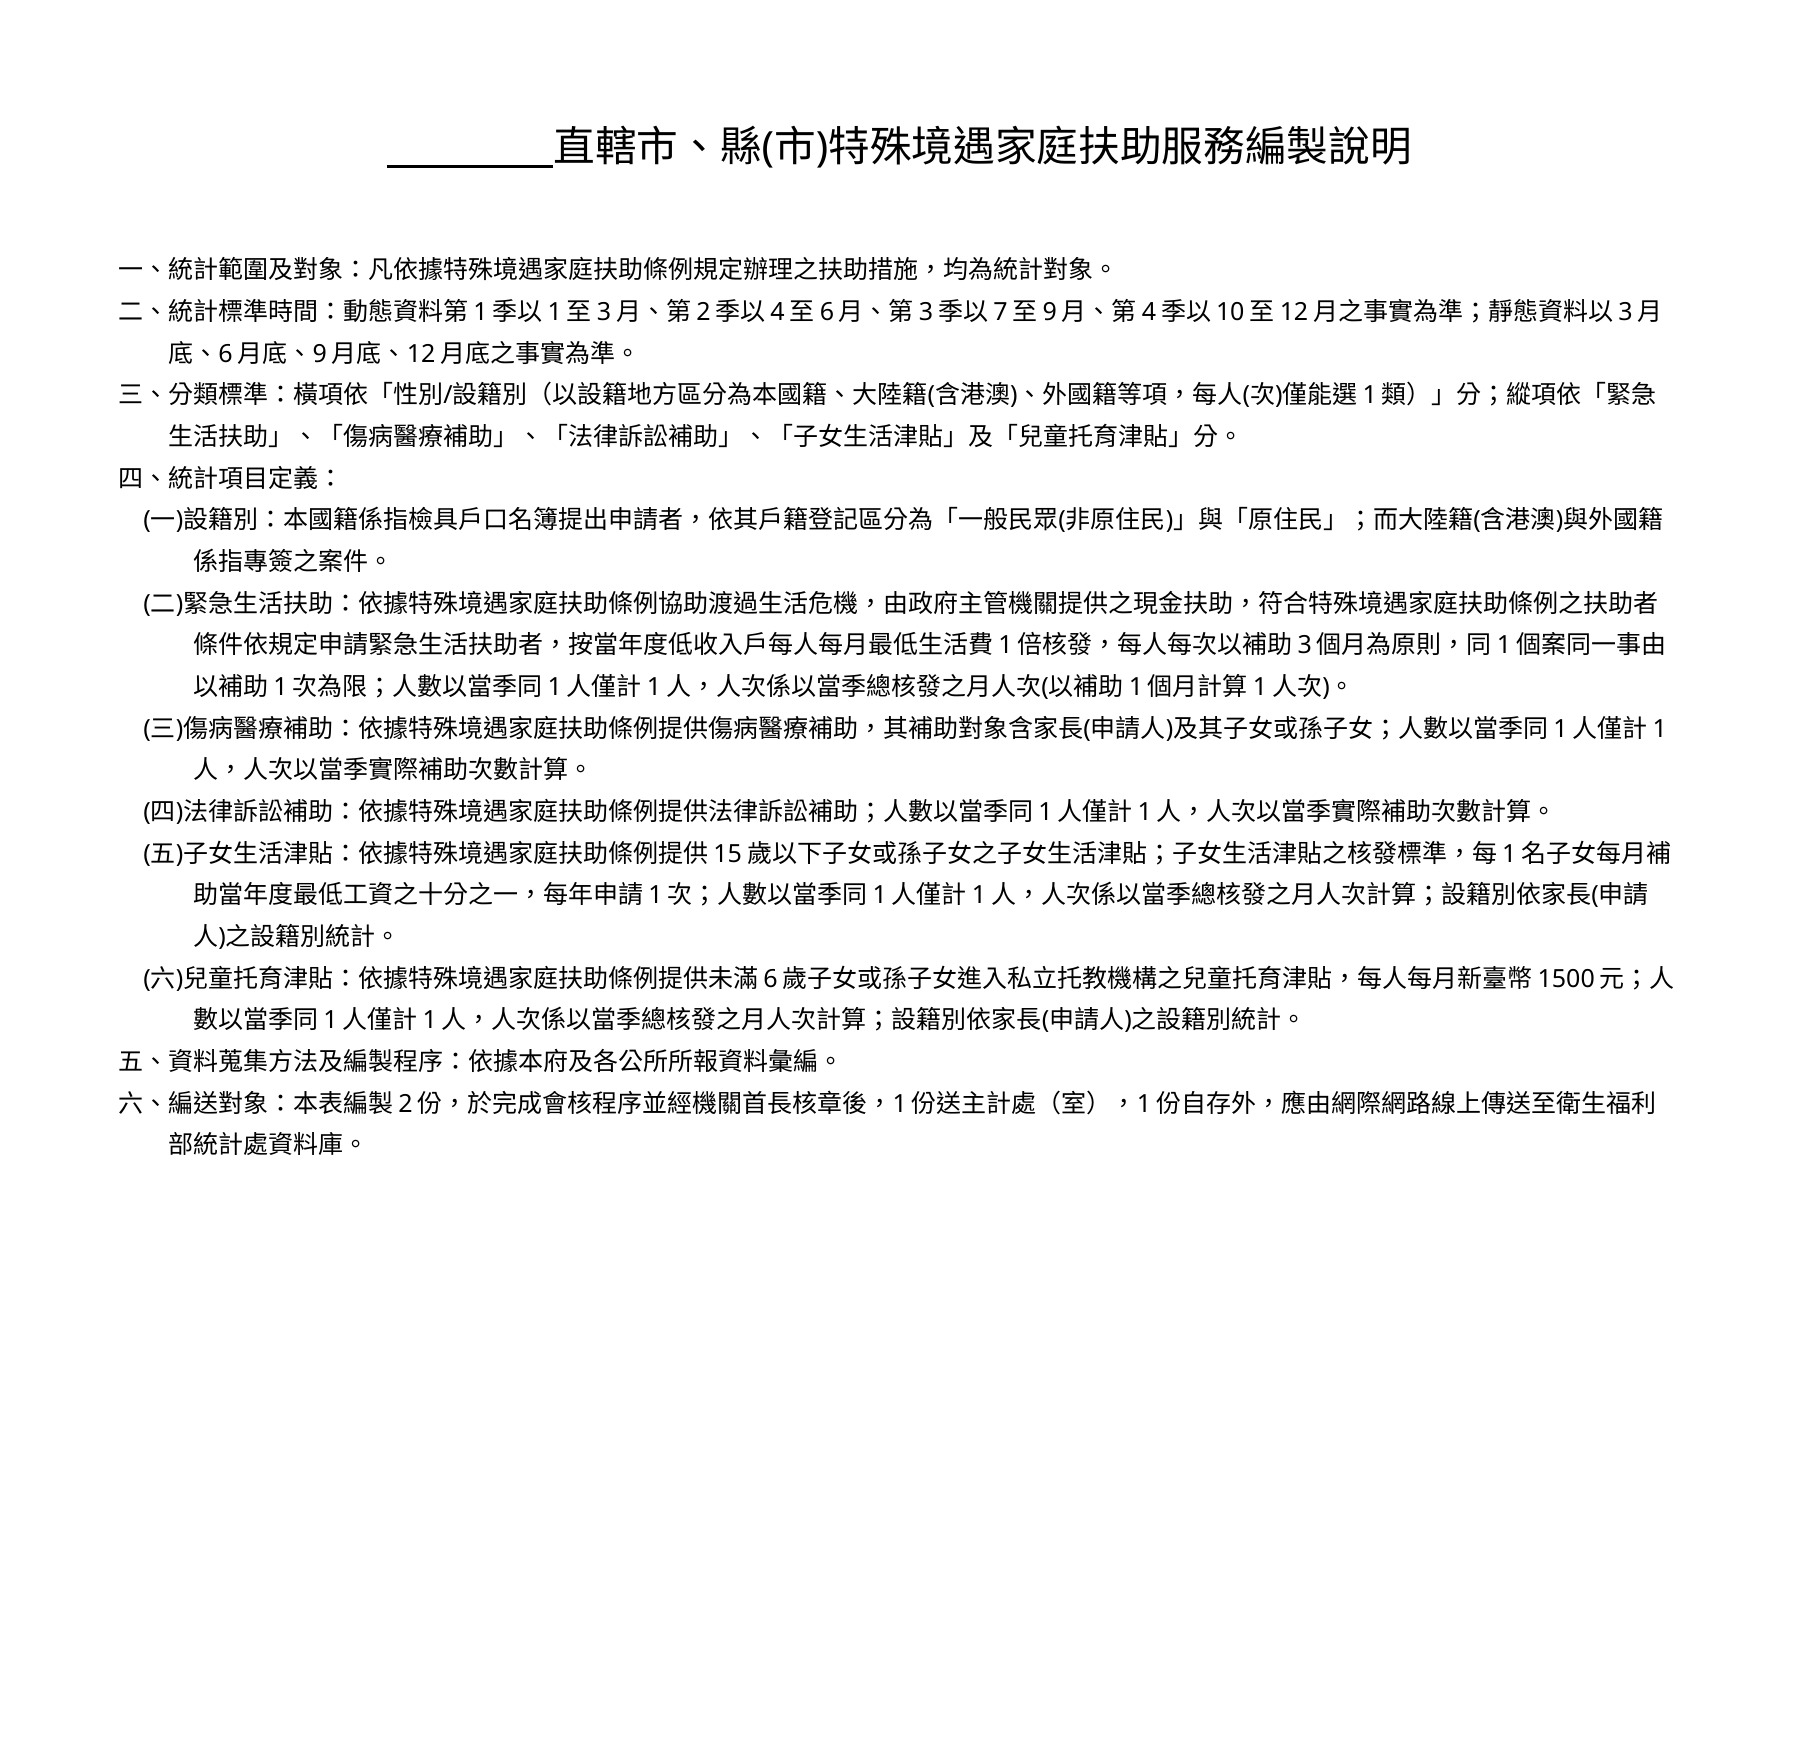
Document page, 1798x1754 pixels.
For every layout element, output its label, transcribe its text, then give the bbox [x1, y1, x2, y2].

text (一)設籍別：本國籍係指檢具戶口名簿提出申請者，依其戶籍登記區分為「一般民眾(非原住民)」與「原住民」；而大陸籍(含港澳)與外國籍係指專簽之案件。 [143, 495, 1680, 579]
text 一、統計範圍及對象：凡依據特殊境遇家庭扶助條例規定辦理之扶助措施，均為統計對象。 [118, 245, 1680, 287]
text (五)子女生活津貼：依據特殊境遇家庭扶助條例提供15歲以下子女或孫子女之子女生活津貼；子女生活津貼之核發標準，每1名子女每月補助當年度最低工資之十分之一，每年申請1次；人數以當季同1人僅計1人，人次係以當季總核發之月人次計算；設籍別依家長(申請人)之設籍別統計。 [143, 829, 1680, 954]
text (四)法律訴訟補助：依據特殊境遇家庭扶助條例提供法律訴訟補助；人數以當季同1人僅計1人，人次以當季實際補助次數計算。 [143, 787, 1680, 829]
text 五、資料蒐集方法及編製程序：依據本府及各公所所報資料彙編。 [118, 1037, 1680, 1079]
text 四、統計項目定義： [118, 454, 1680, 495]
text (二)緊急生活扶助：依據特殊境遇家庭扶助條例協助渡過生活危機，由政府主管機關提供之現金扶助，符合特殊境遇家庭扶助條例之扶助者條件依規定申請緊急生活扶助者，按當年度低收入戶每人每月最低生活費1倍核發，每人每次以補助3個月為原則，同1個案同一事由以補助1次為限；人數以當季同1人僅計1人，人次係以當季總核發之月人次(以補助1個月計算1人次)。 [143, 579, 1680, 704]
text 直轄市、縣(市)特殊境遇家庭扶助服務編製說明 [118, 113, 1680, 173]
text 三、分類標準：橫項依「性別/設籍別（以設籍地方區分為本國籍、大陸籍(含港澳)、外國籍等項，每人(次)僅能選1類）」分；縱項依「緊急生活扶助」、「傷病醫療補助」、「法律訴訟補助」、「子女生活津貼」及「兒童托育津貼」分。 [118, 370, 1680, 454]
text 六、編送對象：本表編製2份，於完成會核程序並經機關首長核章後，1份送主計處（室），1份自存外，應由網際網路線上傳送至衛生福利部統計處資料庫。 [118, 1079, 1680, 1162]
text 二、統計標準時間：動態資料第1季以1至3月、第2季以4至6月、第3季以7至9月、第4季以10至12月之事實為準；靜態資料以3月底、6月底、9月底、12月底之事實為準。 [118, 287, 1680, 370]
text (三)傷病醫療補助：依據特殊境遇家庭扶助條例提供傷病醫療補助，其補助對象含家長(申請人)及其子女或孫子女；人數以當季同1人僅計1人，人次以當季實際補助次數計算。 [143, 704, 1680, 787]
text (六)兒童托育津貼：依據特殊境遇家庭扶助條例提供未滿6歲子女或孫子女進入私立托教機構之兒童托育津貼，每人每月新臺幣1500元；人數以當季同1人僅計1人，人次係以當季總核發之月人次計算；設籍別依家長(申請人)之設籍別統計。 [143, 954, 1680, 1037]
